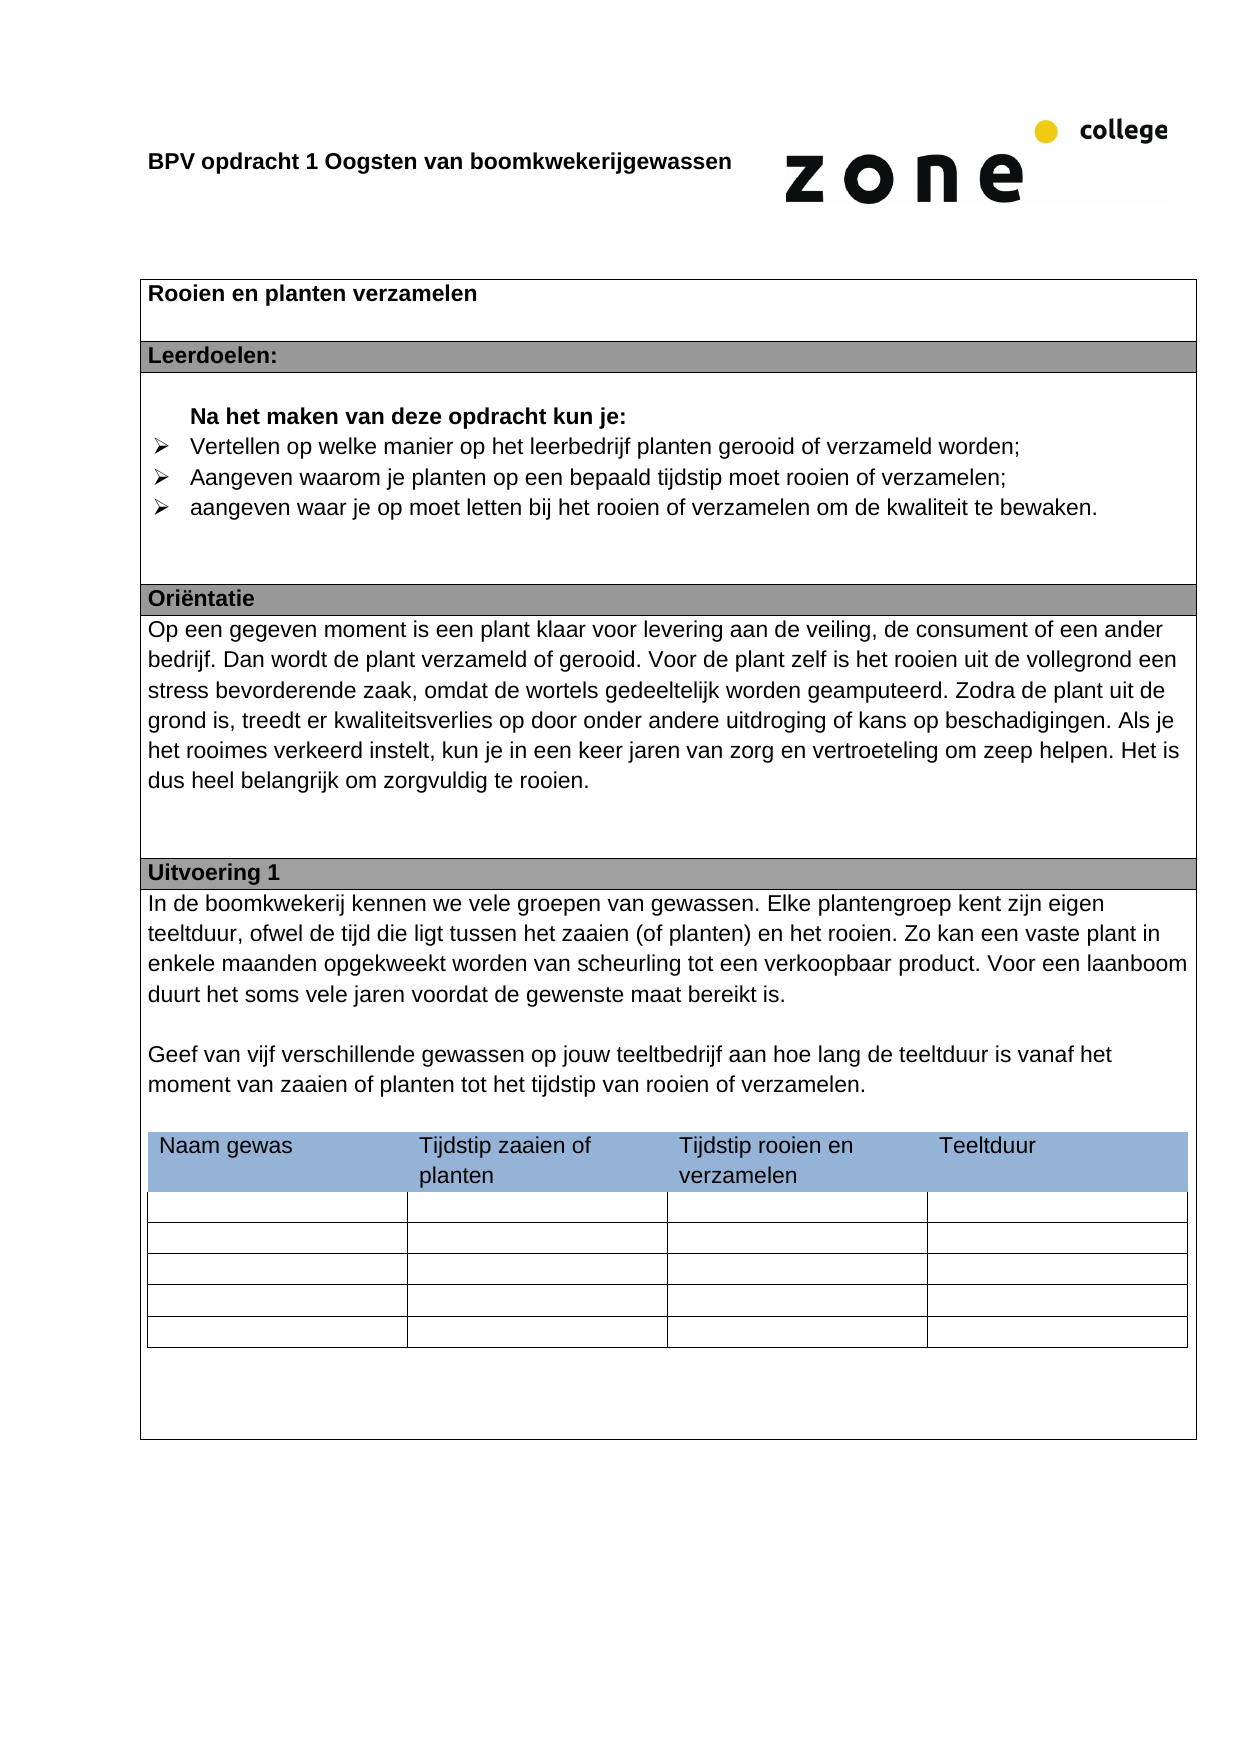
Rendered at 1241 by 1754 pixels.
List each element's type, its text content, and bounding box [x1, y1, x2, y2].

text BPV opdracht 1 Oogsten van boomkwekerijgewassen [148, 148, 1093, 174]
table_header Rooien en planten verzamelen [141, 280, 1196, 341]
table_cell Leerdoelen: [141, 342, 1196, 372]
table_cell Na het maken van deze opdracht kun je: Vertellen op welke manier op het leerbedrijf planten gerooid of verzameld worden; Aangeven waarom je planten op een bepaald tijdstip moet rooien of verzamelen; aangeven waar je op moet letten bij het rooien of verzamelen om de kwaliteit te bewaken. [141, 373, 1196, 584]
table_cell Op een gegeven moment is een plant klaar voor levering aan de veiling, de consument of een ander bedrijf. Dan wordt de plant verzameld of gerooid. Voor de plant zelf is het rooien uit de vollegrond een stress bevorderende zaak, omdat de wortels gedeeltelijk worden geamputeerd. Zodra de plant uit de grond is, treedt er kwaliteitsverlies op door onder andere uitdroging of kans op beschadigingen. Als je het rooimes verkeerd instelt, kun je in een keer jaren van zorg en vertroeteling om zeep helpen. Het is dus heel belangrijk om zorgvuldig te rooien. [141, 616, 1196, 858]
table_cell Uitvoering 1 [141, 859, 1196, 889]
table_cell In de boomkwekerij kennen we vele groepen van gewassen. Elke plantengroep kent zijn eigen teeltduur, ofwel de tijd die ligt tussen het zaaien (of planten) en het rooien. Zo kan een vaste plant in enkele maanden opgekweekt worden van scheurling tot een verkoopbaar product. Voor een laanboom duurt het soms vele jaren voordat de gewenste maat bereikt is. Geef van vijf verschillende gewassen op jouw teeltbedrijf aan hoe lang de teeltduur is vanaf het moment van zaaien of planten tot het tijdstip van rooien of verzamelen. [141, 890, 1196, 1438]
table_cell Oriëntatie [141, 585, 1196, 615]
picture [786, 118, 1168, 204]
